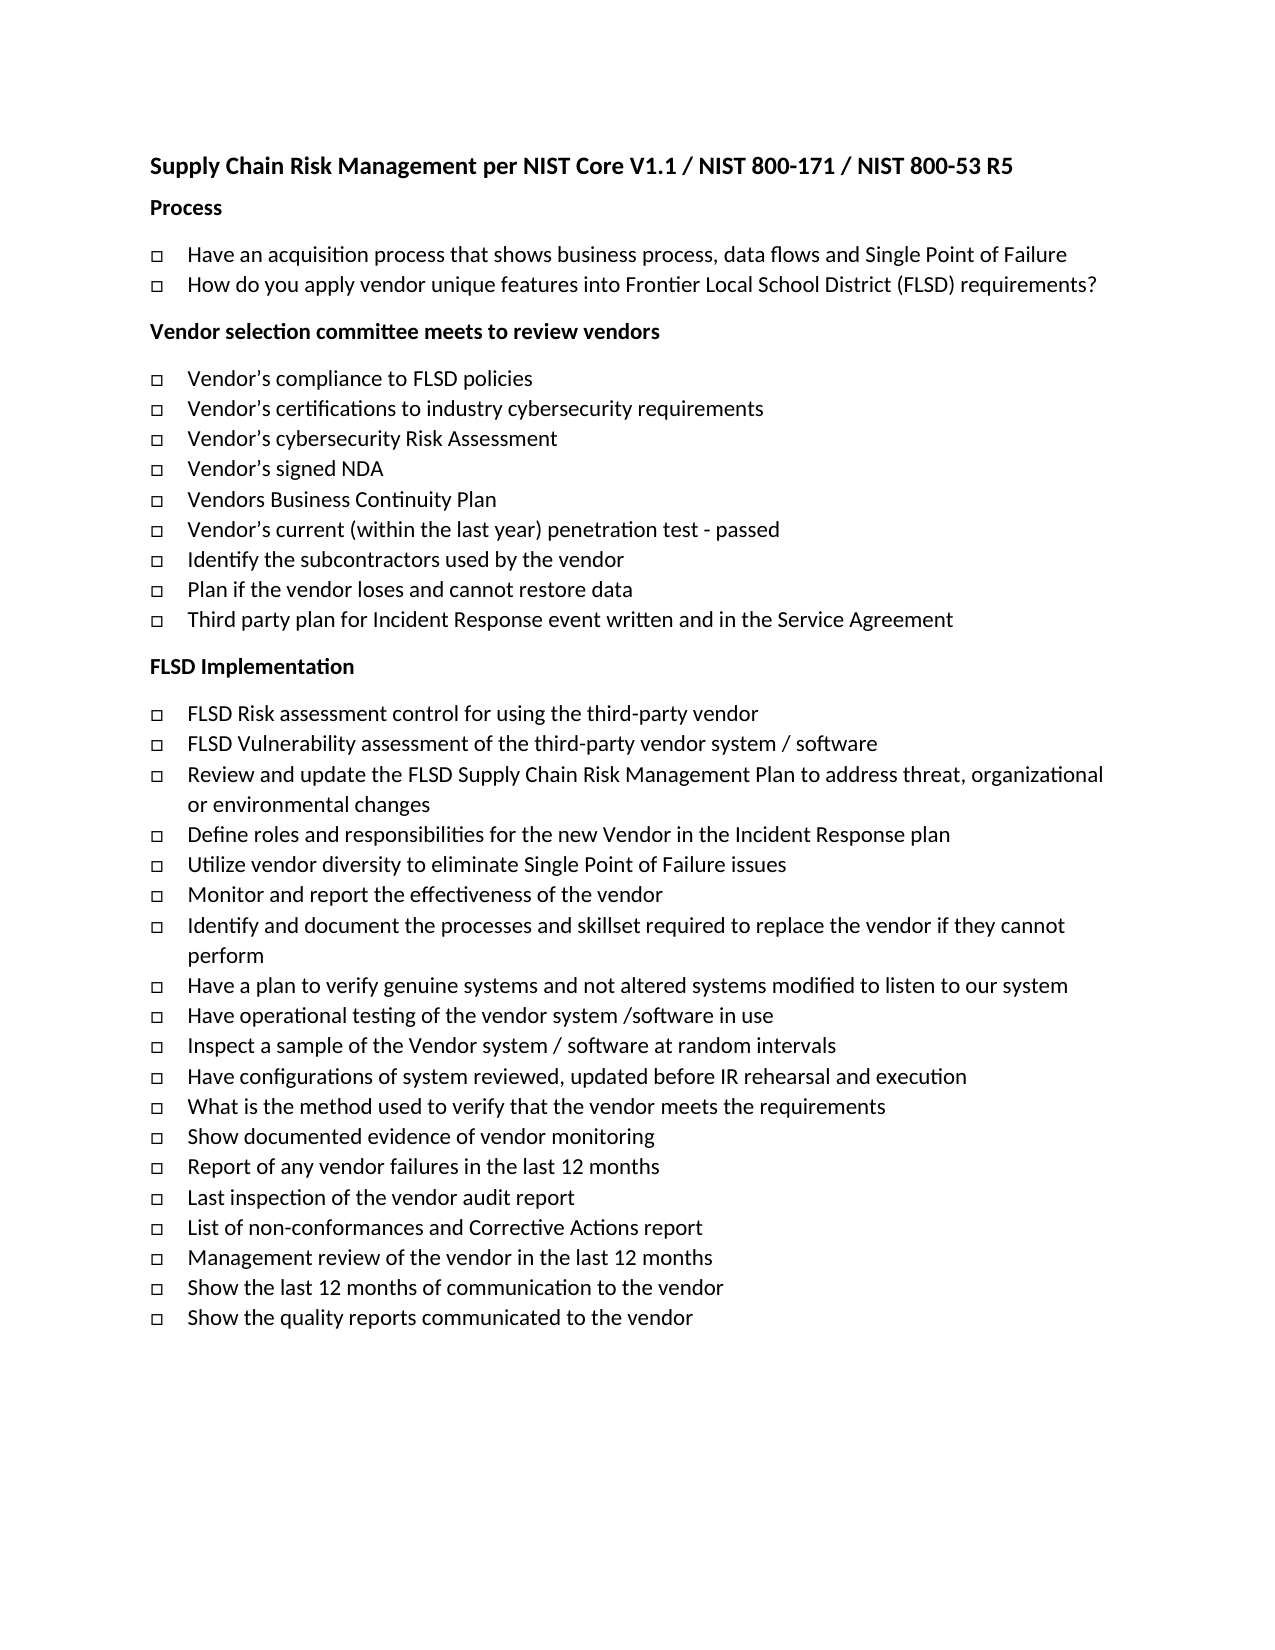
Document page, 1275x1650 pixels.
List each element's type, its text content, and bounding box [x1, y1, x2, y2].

list Have an acquisition process that shows business process, data flows and Single Point of Failure [150, 240, 1125, 268]
text Process [150, 193, 1125, 221]
list Inspect a sample of the Vendor system / software at random intervals [150, 1032, 1125, 1059]
list How do you apply vendor unique features into Frontier Local School District (FLSD) requirements? [150, 270, 1125, 298]
list Vendor’s signed NDA [150, 454, 1125, 482]
list Utilize vendor diversity to eliminate Single Point of Failure issues [150, 850, 1125, 878]
list Plan if the vendor loses and cannot restore data [150, 575, 1125, 603]
list Show documented evidence of vendor monitoring [150, 1122, 1125, 1150]
list Vendor’s compliance to FLSD policies [150, 364, 1125, 392]
list Review and update the FLSD Supply Chain Risk Management Plan to address threat, organizational or environmental changes [150, 760, 1125, 818]
list FLSD Vulnerability assessment of the third-party vendor system / software [150, 729, 1125, 757]
list List of non-conformances and Corrective Actions report [150, 1213, 1125, 1241]
list Show the quality reports communicated to the vendor [150, 1303, 1125, 1331]
subtitle Supply Chain Risk Management per NIST Core V1.1 / NIST 800-171 / NIST 800-53 R5 [150, 150, 1125, 181]
list Have a plan to verify genuine systems and not altered systems modified to listen to our system [150, 971, 1125, 999]
list Third party plan for Incident Response event written and in the Service Agreement [150, 606, 1125, 633]
list Have configurations of system reviewed, updated before IR rehearsal and execution [150, 1062, 1125, 1090]
list Last inspection of the vendor audit report [150, 1183, 1125, 1211]
list Management review of the vendor in the last 12 months [150, 1243, 1125, 1271]
list Show the last 12 months of communication to the vendor [150, 1273, 1125, 1301]
list Define roles and responsibilities for the new Vendor in the Incident Response plan [150, 820, 1125, 848]
list FLSD Risk assessment control for using the third-party vendor [150, 699, 1125, 727]
list Identify and document the processes and skillset required to replace the vendor if they cannot perform [150, 911, 1125, 969]
list Identify the subcontractors used by the vendor [150, 545, 1125, 573]
list Report of any vendor failures in the last 12 months [150, 1152, 1125, 1180]
list Vendors Business Continuity Plan [150, 485, 1125, 513]
list Have operational testing of the vendor system /software in use [150, 1001, 1125, 1029]
list Vendor’s current (within the last year) penetration test - passed [150, 515, 1125, 543]
text FLSD Implementation [150, 652, 1125, 680]
list What is the method used to verify that the vendor meets the requirements [150, 1092, 1125, 1120]
list Vendor’s cybersecurity Risk Assessment [150, 424, 1125, 452]
list Monitor and report the effectiveness of the vendor [150, 881, 1125, 908]
text Vendor selection committee meets to review vendors [150, 317, 1125, 345]
list Vendor’s certifications to industry cybersecurity requirements [150, 394, 1125, 422]
